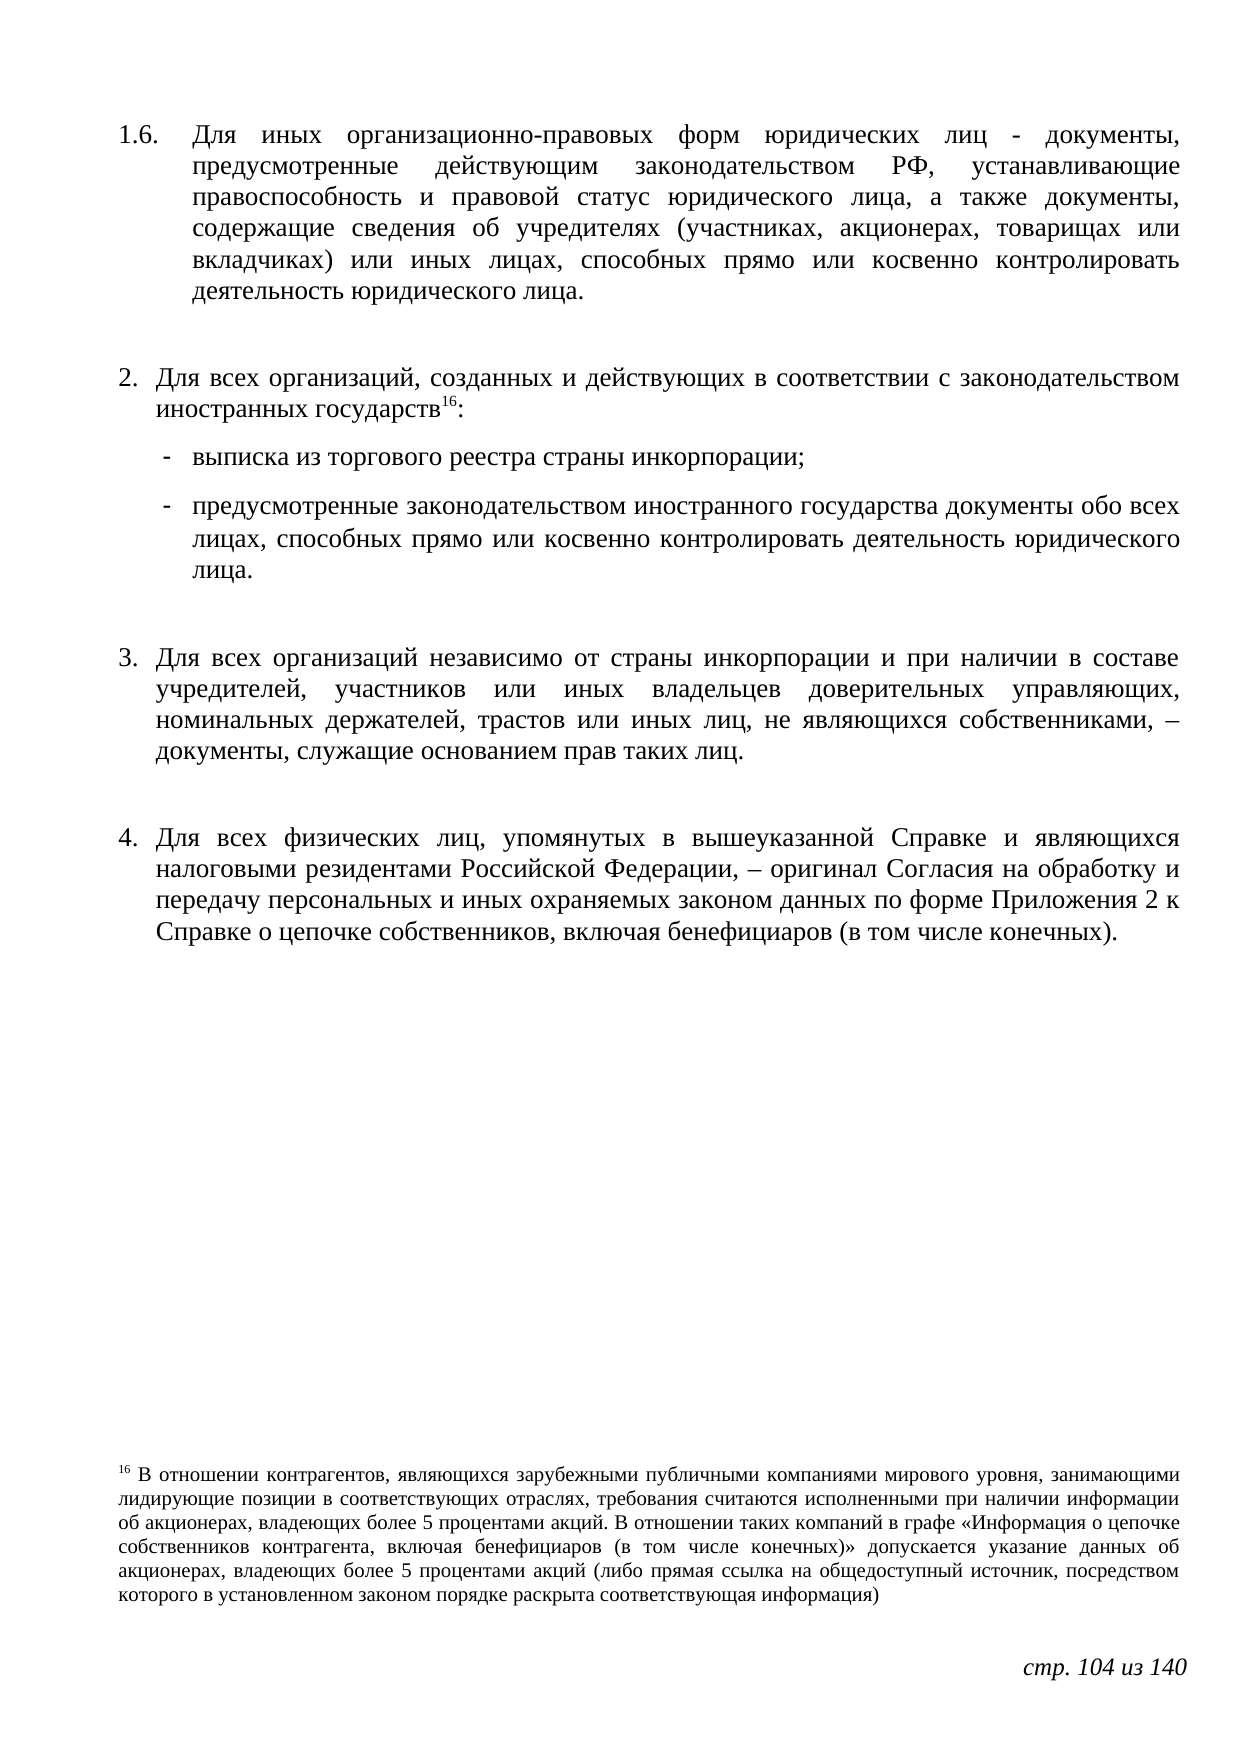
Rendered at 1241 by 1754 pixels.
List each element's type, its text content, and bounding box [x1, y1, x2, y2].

list выписка из торгового реестра страны инкорпорации; [162, 436, 1181, 473]
list Для всех физических лиц, упомянутых в вышеуказанной Справке и являющихся налоговыми резидентами Российской Федерации, – оригинал Согласия на обработку и передачу персональных и иных охраняемых законом данных по форме Приложения 2 к Справке о цепочке собственников, включая бенефициаров (в том числе конечных). [118, 821, 1181, 946]
list Для всех организаций независимо от страны инкорпорации и при наличии в составе учредителей, участников или иных владельцев доверительных управляющих, номинальных держателей, трастов или иных лиц, не являющихся собственниками, – документы, служащие основанием прав таких лиц. [118, 641, 1181, 765]
list Для иных организационно-правовых форм юридических лиц - документы, предусмотренные действующим законодательством РФ, устанавливающие правоспособность и правовой статус юридического лица, а также документы, содержащие сведения об учредителях (участниках, акционерах, товарищах или вкладчиках) или иных лицах, способных прямо или косвенно контролировать деятельность юридического лица. [118, 118, 1181, 305]
list Для всех организаций, созданных и действующих в соответствии с законодательством иностранных государств: [118, 361, 1181, 423]
list предусмотренные законодательством иностранного государства документы обо всех лицах, способных прямо или косвенно контролировать деятельность юридического лица. [162, 485, 1181, 584]
